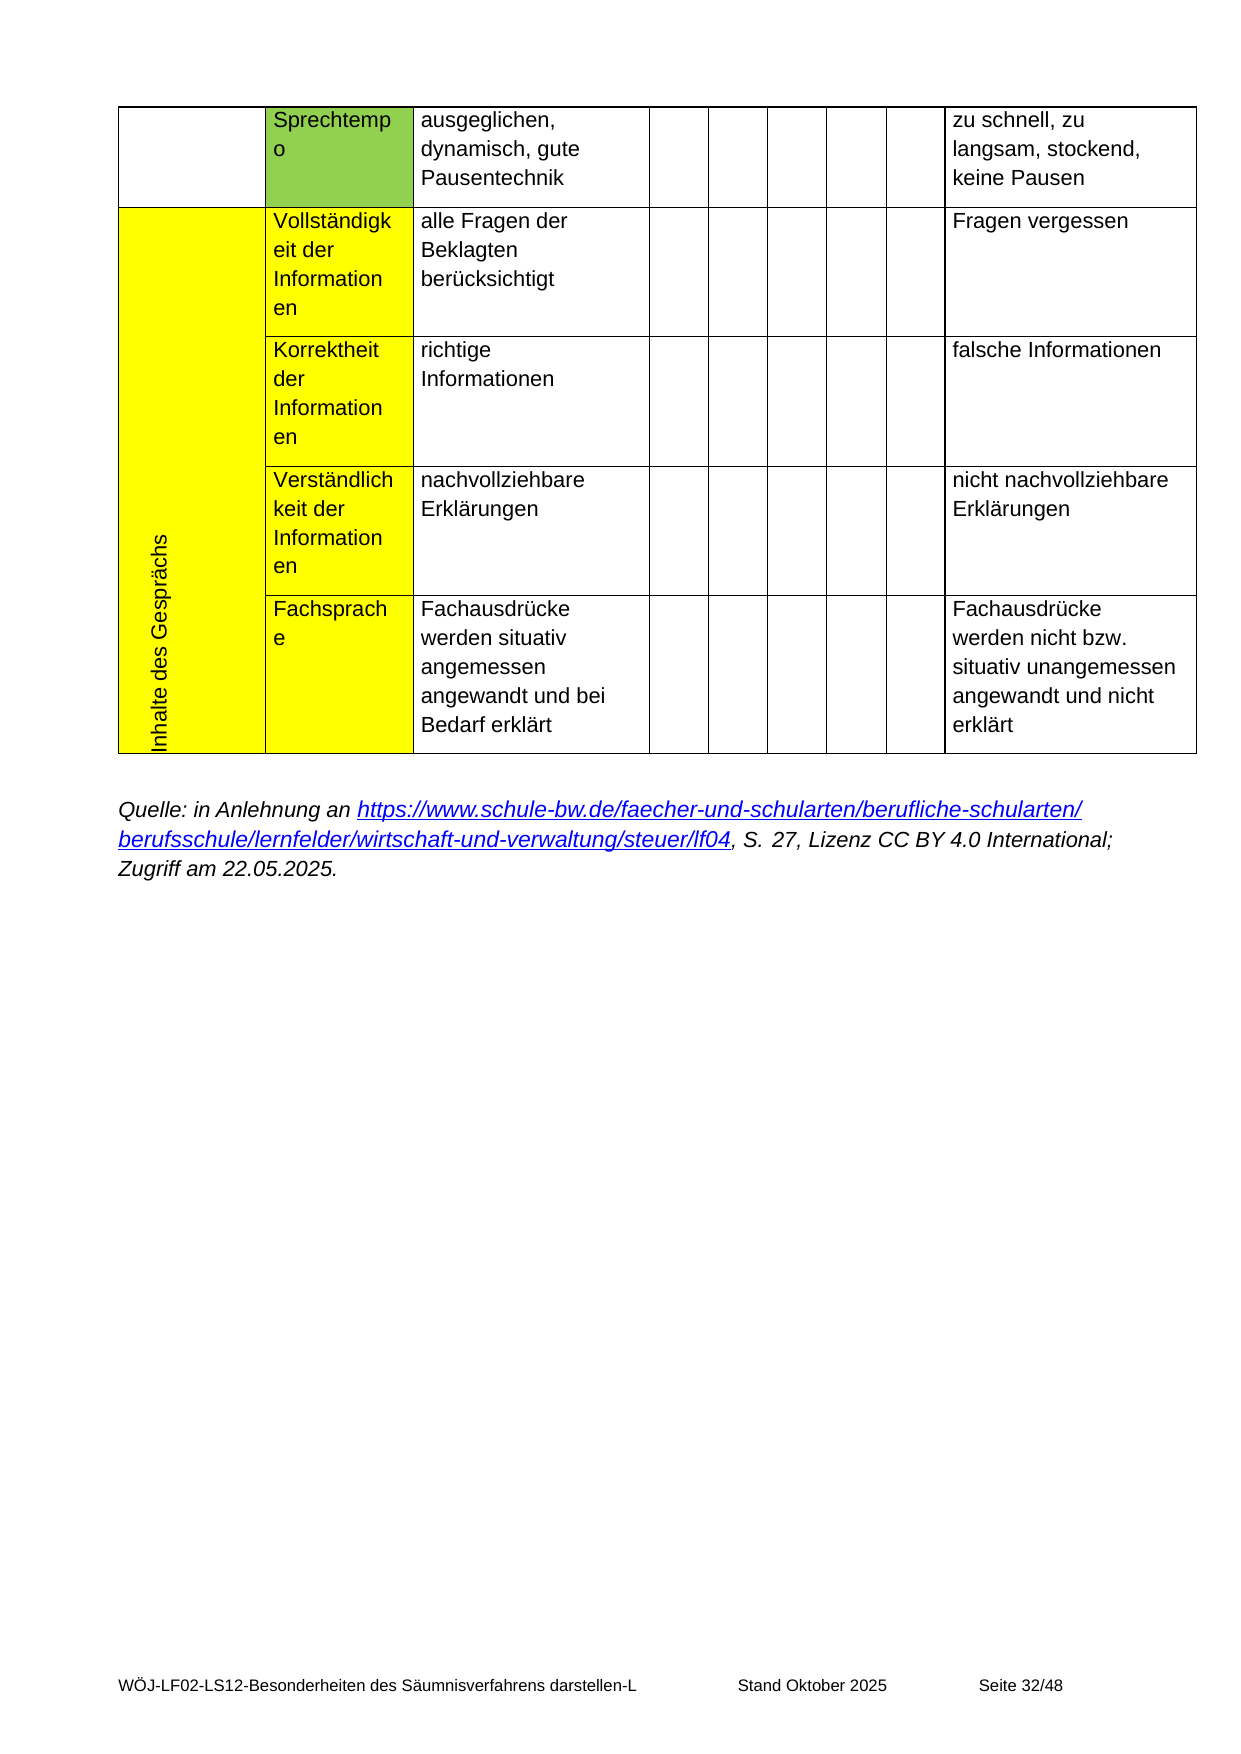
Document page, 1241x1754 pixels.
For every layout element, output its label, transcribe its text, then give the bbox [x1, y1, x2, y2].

text Quelle: in Anlehnung an https://www.schule-bw.de/faecher-und-schularten/berufliche-schularten/berufsschule/lernfelder/wirtschaft-und-verwaltung/steuer/lf04, S. 27, Lizenz CC BY 4.0 International; Zugriff am 22.05.2025. [118, 796, 1122, 881]
